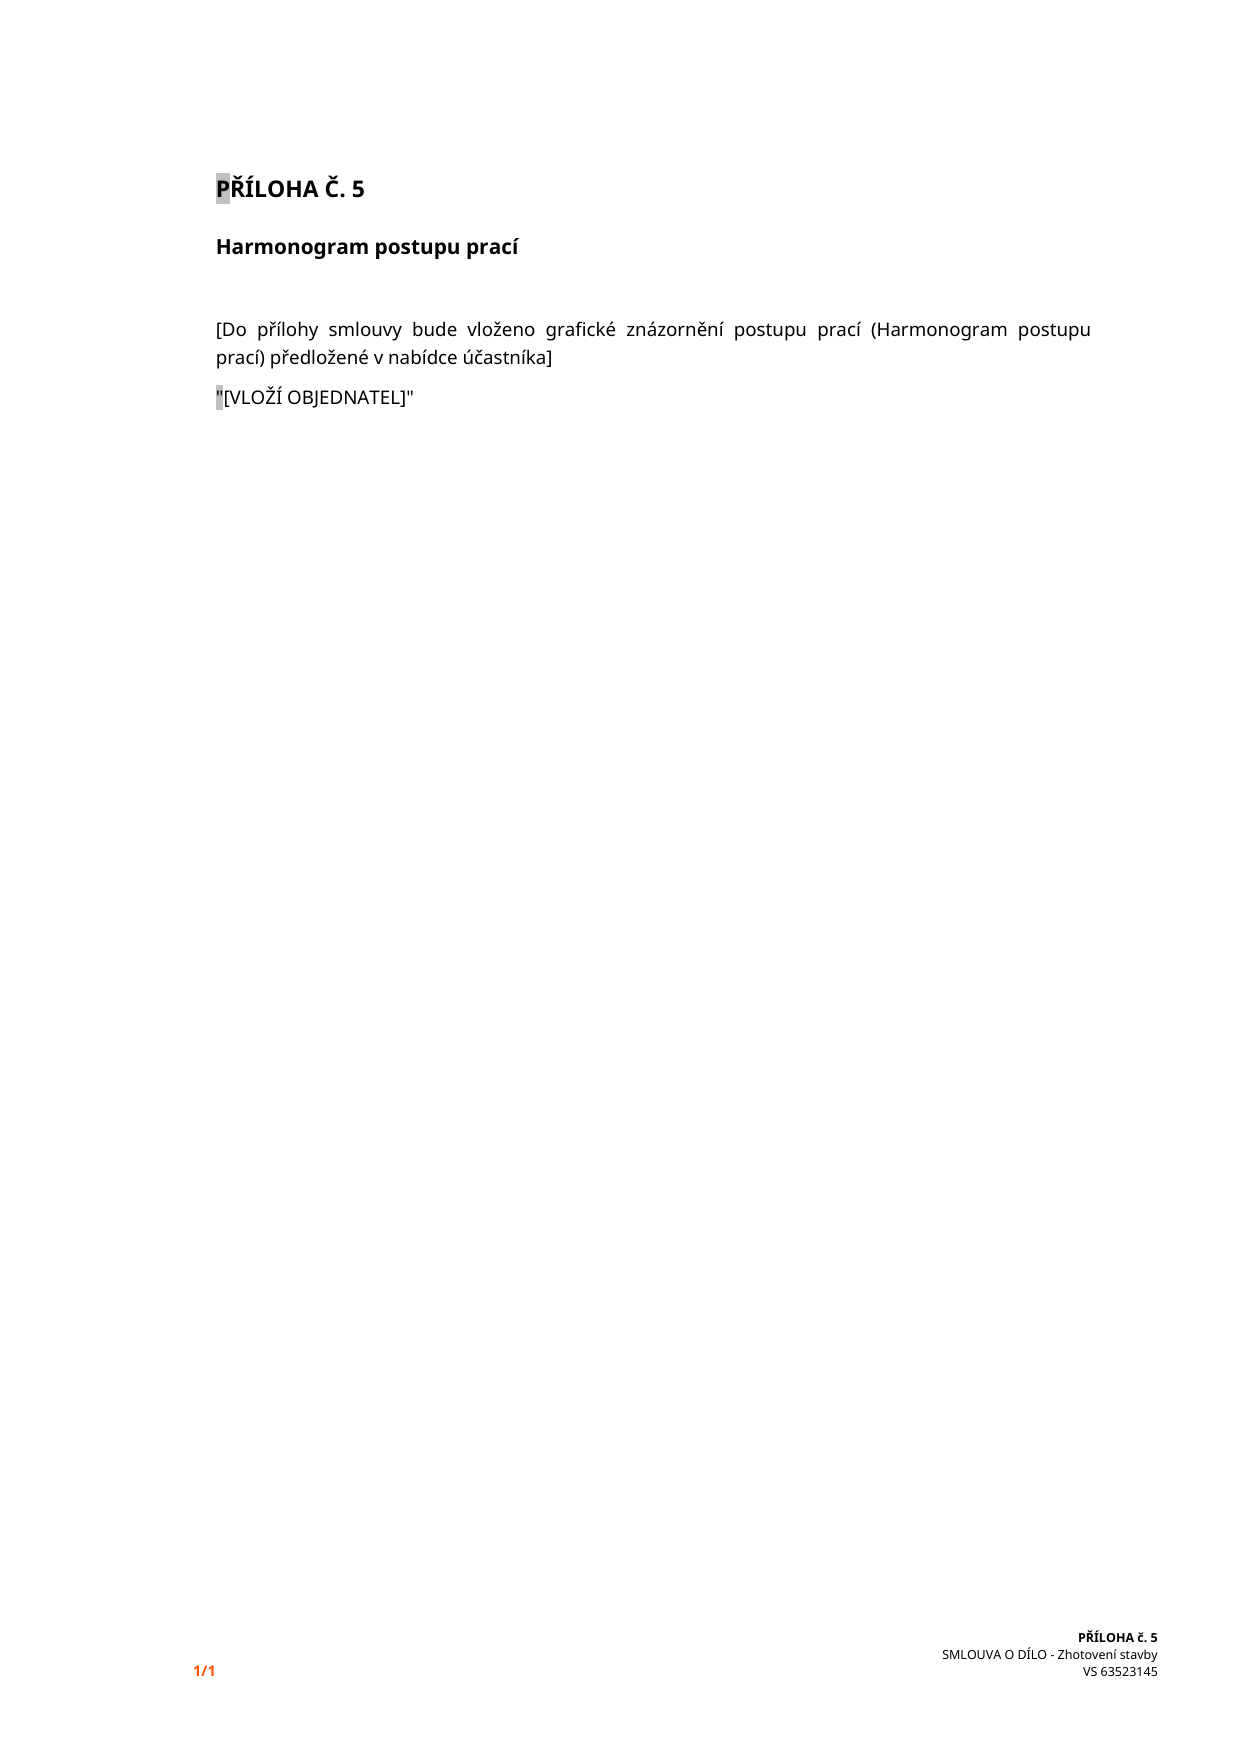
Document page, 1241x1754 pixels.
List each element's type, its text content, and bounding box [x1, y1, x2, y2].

text Příloha č. 5 [216, 172, 1093, 204]
text Harmonogram postupu prací [216, 232, 1093, 260]
text [Do přílohy smlouvy bude vloženo grafické znázornění postupu prací (Harmonogram postupu prací) předložené v nabídce účastníka] [216, 316, 1093, 370]
